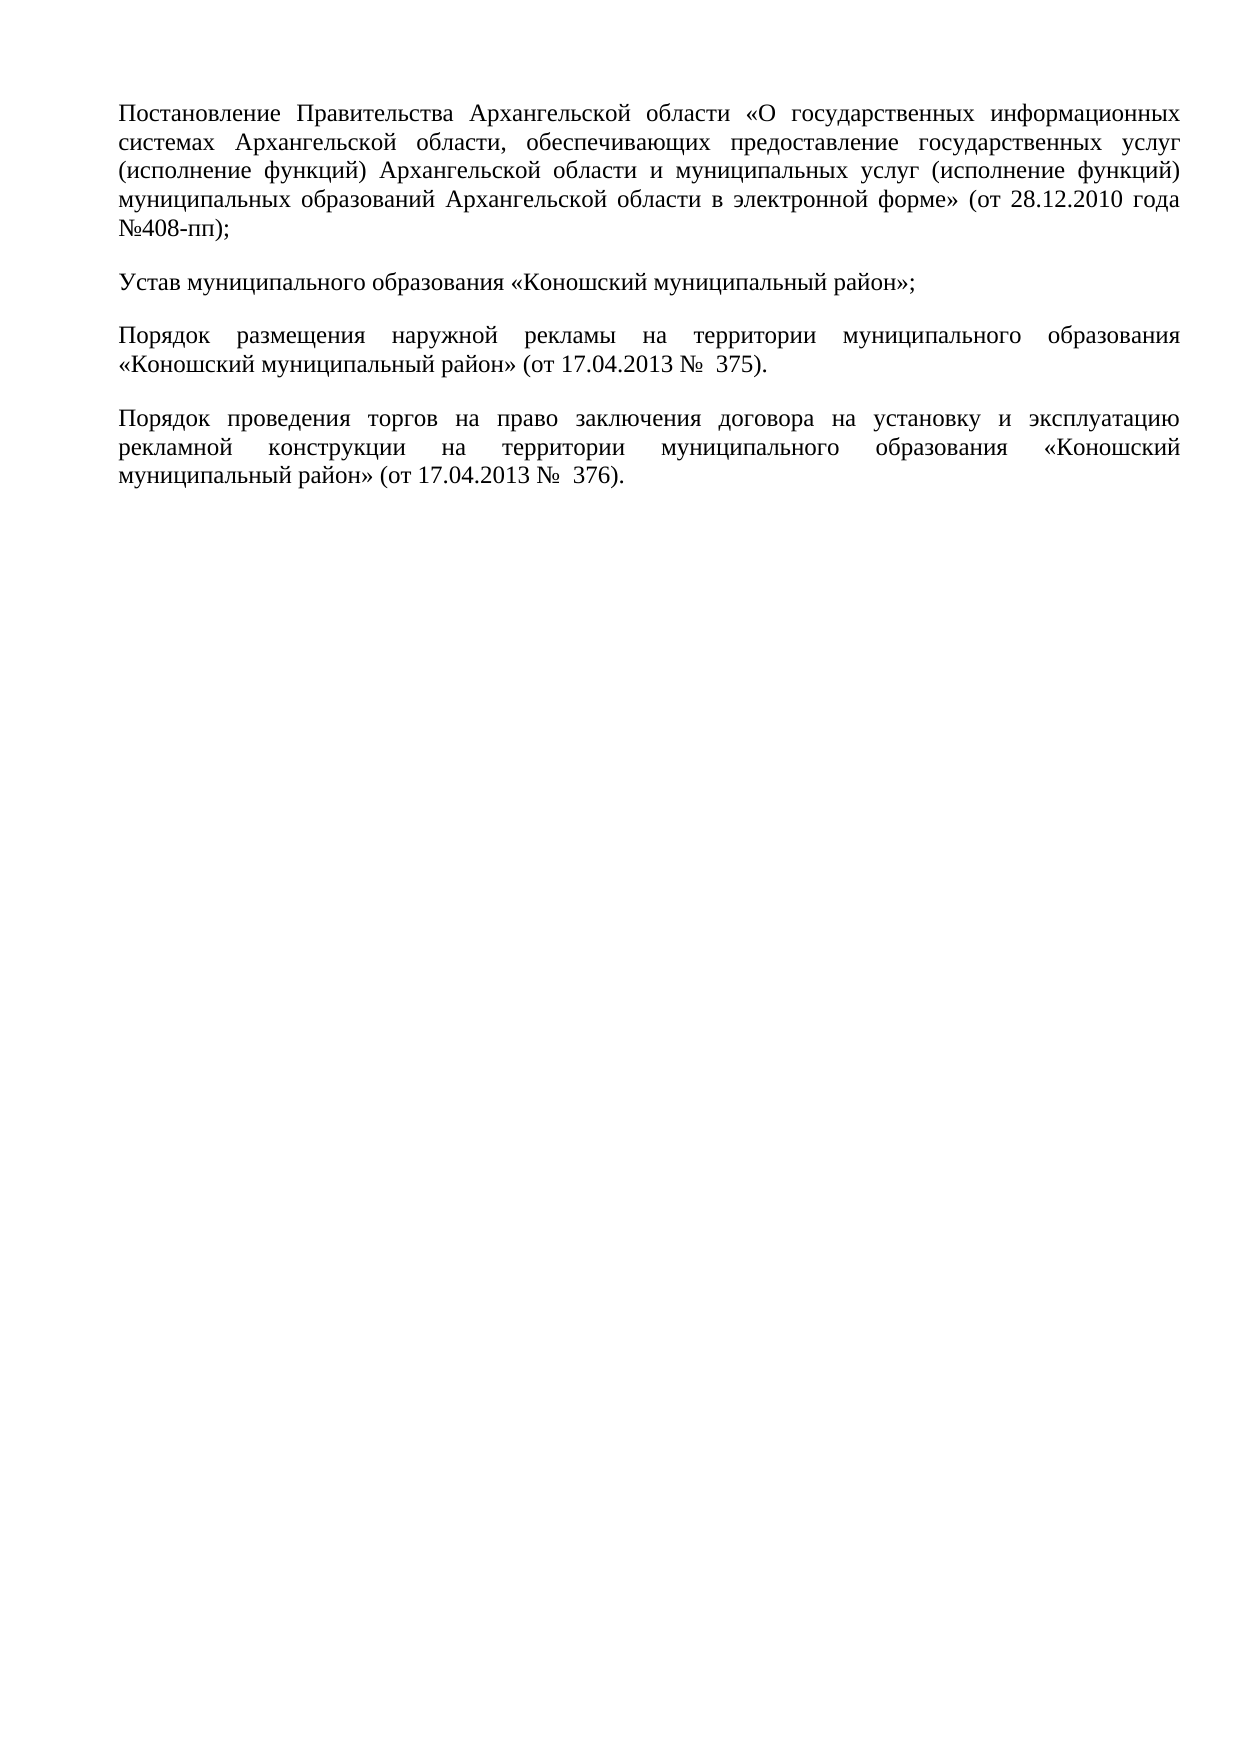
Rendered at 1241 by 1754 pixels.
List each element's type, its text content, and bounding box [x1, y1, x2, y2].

text Постановление Правительства Архангельской области «О государственных информационных системах Архангельской области, обеспечивающих предоставление государственных услуг (исполнение функций) Архангельской области и муниципальных услуг (исполнение функций) муниципальных образований Архангельской области в электронной форме» (от 28.12.2010 года №408-пп); [118, 98, 1181, 242]
text Устав муниципального образования «Коношский муниципальный район»; [118, 267, 1181, 296]
text Порядок проведения торгов на право заключения договора на установку и эксплуатацию рекламной конструкции на территории муниципального образования «Коношский муниципальный район» (от 17.04.2013 № 376). [118, 403, 1181, 489]
text Порядок размещения наружной рекламы на территории муниципального образования «Коношский муниципальный район» (от 17.04.2013 № 375). [118, 321, 1181, 378]
